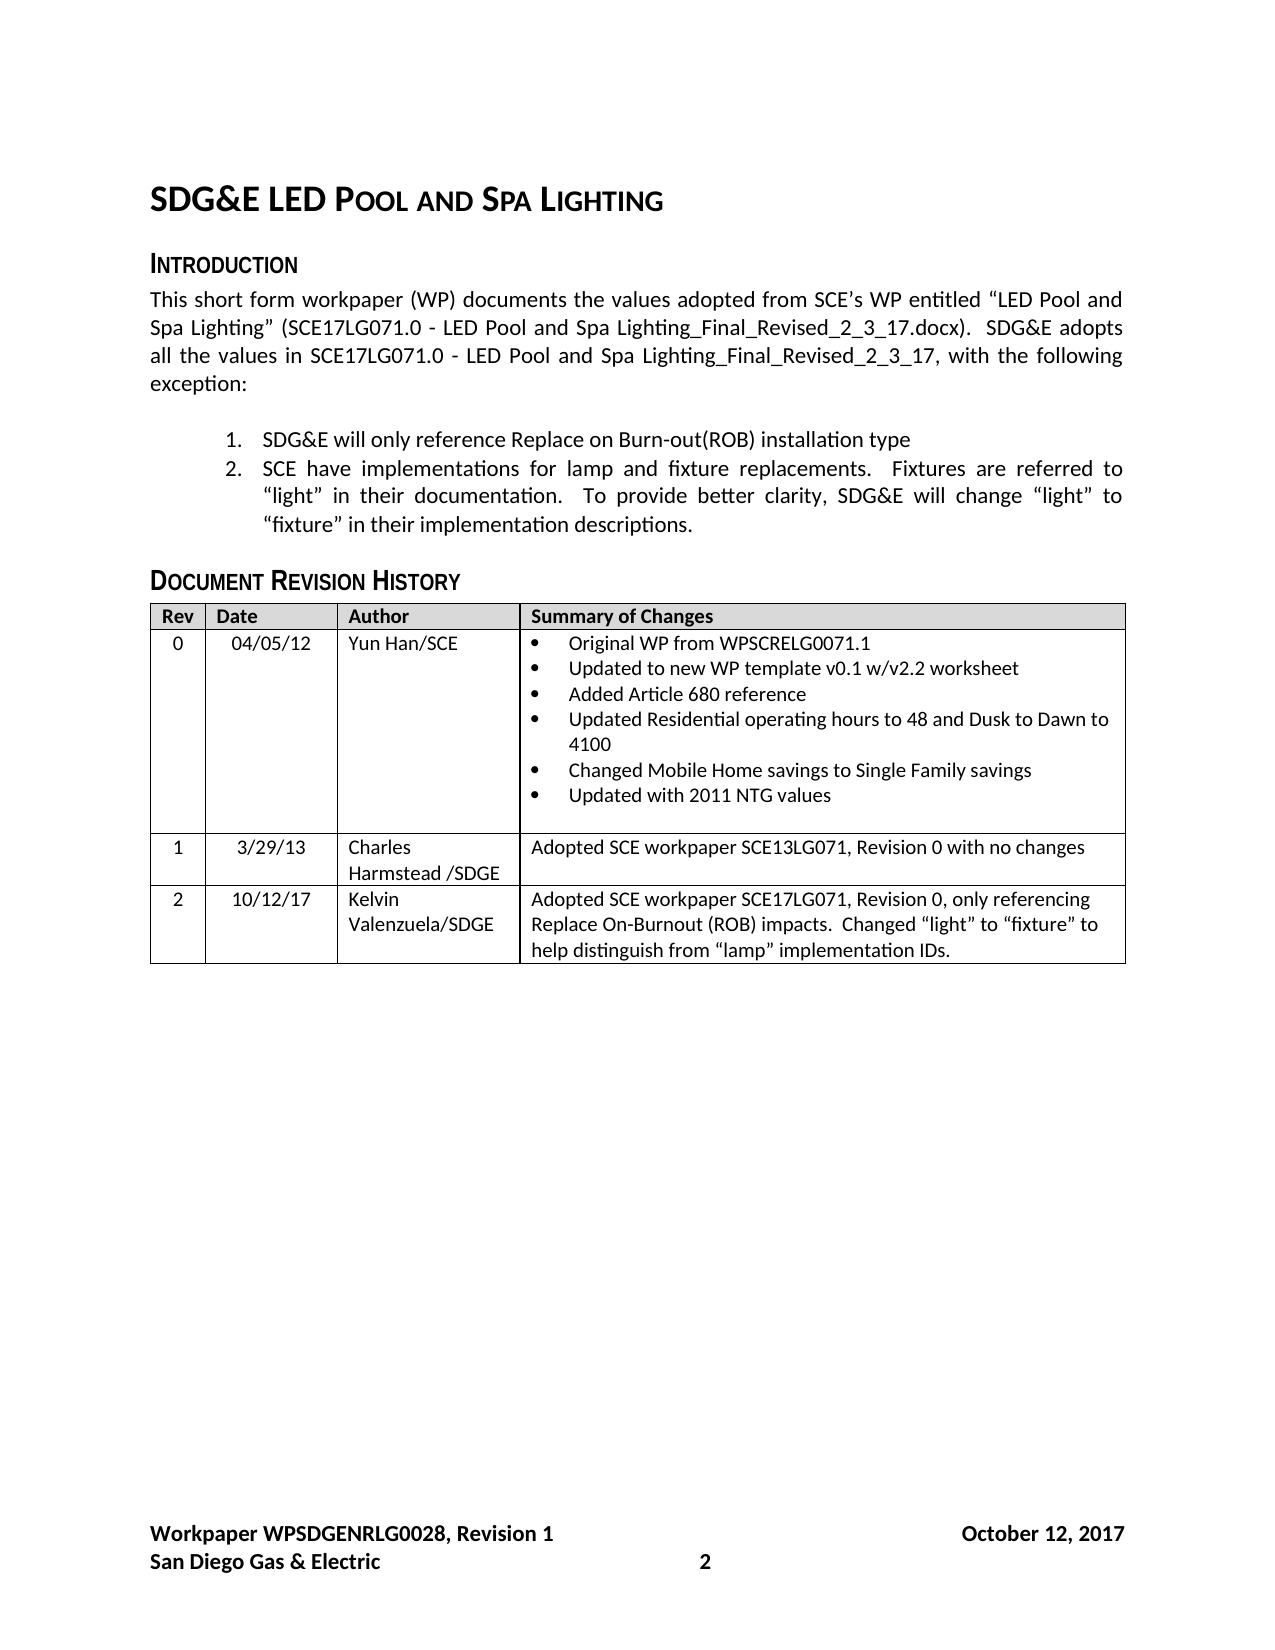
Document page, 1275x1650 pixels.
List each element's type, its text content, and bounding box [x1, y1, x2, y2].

text This short form workpaper (WP) documents the values adopted from SCE’s WP entitled “LED Pool and Spa Lighting” (SCE17LG071.0 - LED Pool and Spa Lighting_Final_Revised_2_3_17.docx). SDG&E adopts all the values in SCE17LG071.0 - LED Pool and Spa Lighting_Final_Revised_2_3_17, with the following exception: [150, 286, 1125, 398]
subtitle Introduction [150, 246, 1125, 279]
table_cell 2 [151, 886, 205, 962]
table_cell Adopted SCE workpaper SCE13LG071, Revision 0 with no changes [521, 834, 1125, 885]
table_cell Yun Han/SCE [338, 630, 519, 833]
list SDG&E will only reference Replace on Burn-out(ROB) installation type [225, 426, 1125, 454]
table_cell 3/29/13 [206, 834, 337, 885]
subtitle SDG&E LED Pool and Spa Lighting [150, 175, 1125, 221]
table_cell 1 [151, 834, 205, 885]
table_cell 0 [151, 630, 205, 833]
table_cell Original WP from WPSCRELG0071.1 Updated to new WP template v0.1 w/v2.2 worksheet Added Article 680 reference Updated Residential operating hours to 48 and Dusk to Dawn to 4100 Changed Mobile Home savings to Single Family savings Updated with 2011 NTG values [521, 630, 1125, 833]
subtitle Document Revision History [150, 563, 1125, 596]
table_cell Adopted SCE workpaper SCE17LG071, Revision 0, only referencing Replace On-Burnout (ROB) impacts. Changed “light” to “fixture” to help distinguish from “lamp” implementation IDs. [521, 886, 1125, 962]
table_cell 04/05/12 [206, 630, 337, 833]
table_header Summary of Changes [521, 604, 1125, 629]
table_cell Charles Harmstead /SDGE [338, 834, 519, 885]
list SCE have implementations for lamp and fixture replacements. Fixtures are referred to “light” in their documentation. To provide better clarity, SDG&E will change “light” to “fixture” in their implementation descriptions. [225, 454, 1125, 538]
table_cell Kelvin Valenzuela/SDGE [338, 886, 519, 962]
table_header Rev [151, 604, 205, 629]
table_header Author [338, 604, 519, 629]
table_header Date [206, 604, 337, 629]
table_cell 10/12/17 [206, 886, 337, 962]
